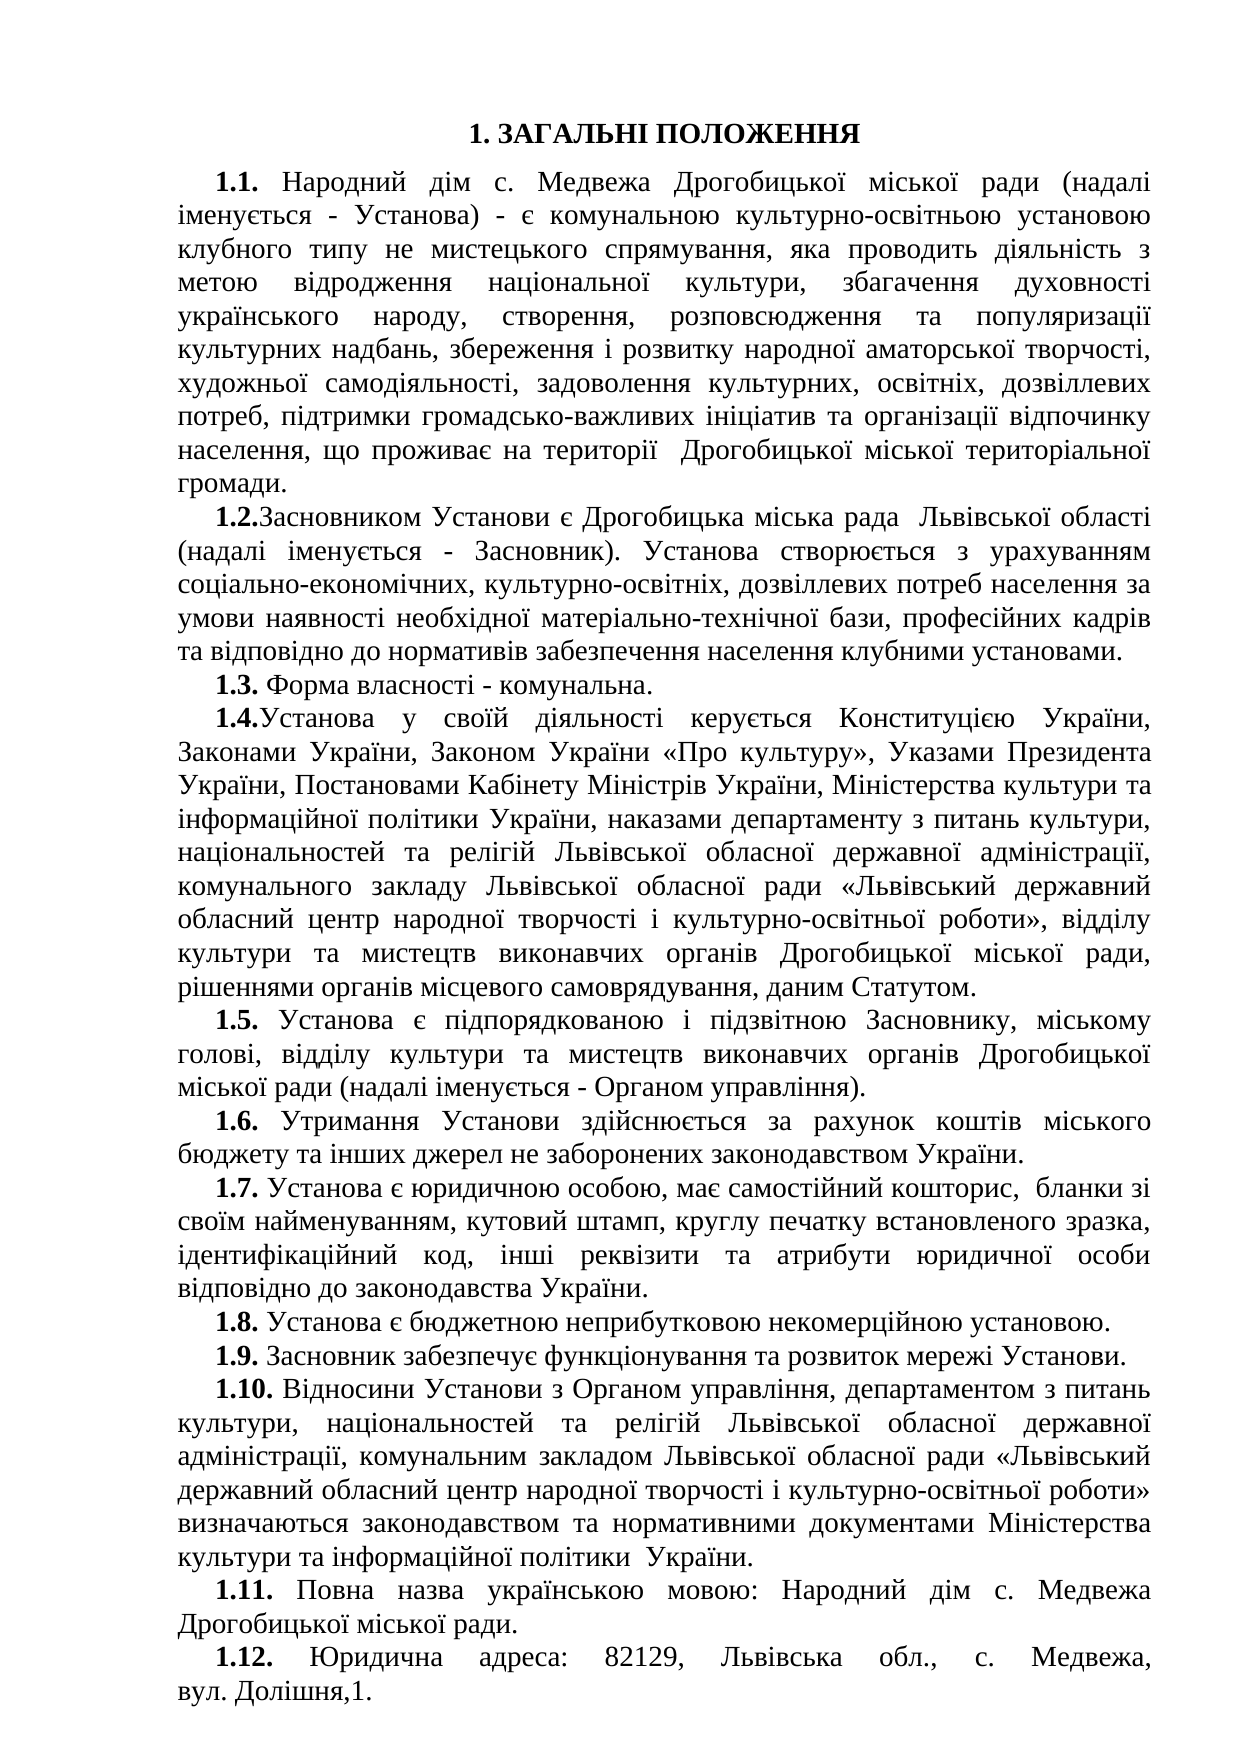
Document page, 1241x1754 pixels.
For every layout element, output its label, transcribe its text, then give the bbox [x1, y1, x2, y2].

text 1.1. Народний дім с. Медвежа Дрогобицької міської ради (надалі іменується - Установа) - є комунальною культурно-освітньою установою клубного типу не мистецького спрямування, яка проводить діяльність з метою відродження національної культури, збагачення духовності українського народу, створення, розповсюдження та популяризації культурних надбань, збереження і розвитку народної аматорської творчості, художньої самодіяльності, задоволення культурних, освітніх, дозвіллевих потреб, підтримки громадсько-важливих ініціатив та організації відпочинку населення, що проживає на території Дрогобицької міської територіальної громади. [177, 164, 1152, 499]
text 1.6. Утримання Установи здійснюється за рахунок коштів міського бюджету та інших джерел не заборонених законодавством України. [177, 1103, 1152, 1170]
text 1.5. Установа є підпорядкованою і підзвітною Засновнику, міському голові, відділу культури та мистецтв виконавчих органів Дрогобицької міської ради (надалі іменується - Органом управління). [177, 1002, 1152, 1103]
text 1. ЗАГАЛЬНІ ПОЛОЖЕННЯ [177, 116, 1152, 149]
text 1.11. Повна назва українською мовою: Народний дім с. Медвежа Дрогобицької міської ради. [177, 1572, 1152, 1639]
text 1.12. Юридична адреса: 82129, Львівська обл., c. Медвежа, вул. Долішня,1. [177, 1639, 1152, 1707]
text 1.3. Форма власності - комунальна. [177, 667, 1152, 700]
text 1.8. Установа є бюджетною неприбутковою некомерційною установою. [177, 1304, 1152, 1338]
text 1.10. Відносини Установи з Органом управління, департаментом з питань культури, національностей та релігій Львівської обласної державної адміністрації, комунальним закладом Львівської обласної ради «Львівський державний обласний центр народної творчості і культурно-освітньої роботи» визначаються законодавством та нормативними документами Міністерства культури та інформаційної політики України. [177, 1371, 1152, 1572]
text 1.9. Засновник забезпечує функціонування та розвиток мережі Установи. [177, 1338, 1152, 1371]
text 1.4.Установа у своїй діяльності керується Конституцією України, Законами України, Законом України «Про культуру», Указами Президента України, Постановами Кабінету Міністрів України, Міністерства культури та інформаційної політики України, наказами департаменту з питань культури, національностей та релігій Львівської обласної державної адміністрації, комунального закладу Львівської обласної ради «Львівський державний обласний центр народної творчості і культурно-освітньої роботи», відділу культури та мистецтв виконавчих органів Дрогобицької міської ради, рішеннями органів місцевого самоврядування, даним Статутом. [177, 700, 1152, 1002]
text 1.7. Установа є юридичною особою, має самостійний кошторис, бланки зі своїм найменуванням, кутовий штамп, круглу печатку встановленого зразка, ідентифікаційний код, інші реквізити та атрибути юридичної особи відповідно до законодавства України. [177, 1170, 1152, 1304]
text 1.2.Засновником Установи є Дрогобицька міська рада Львівської області (надалі іменується - Засновник). Установа створюється з урахуванням соціально-економічних, культурно-освітніх, дозвіллевих потреб населення за умови наявності необхідної матеріально-технічної бази, професійних кадрів та відповідно до нормативів забезпечення населення клубними установами. [177, 499, 1152, 667]
